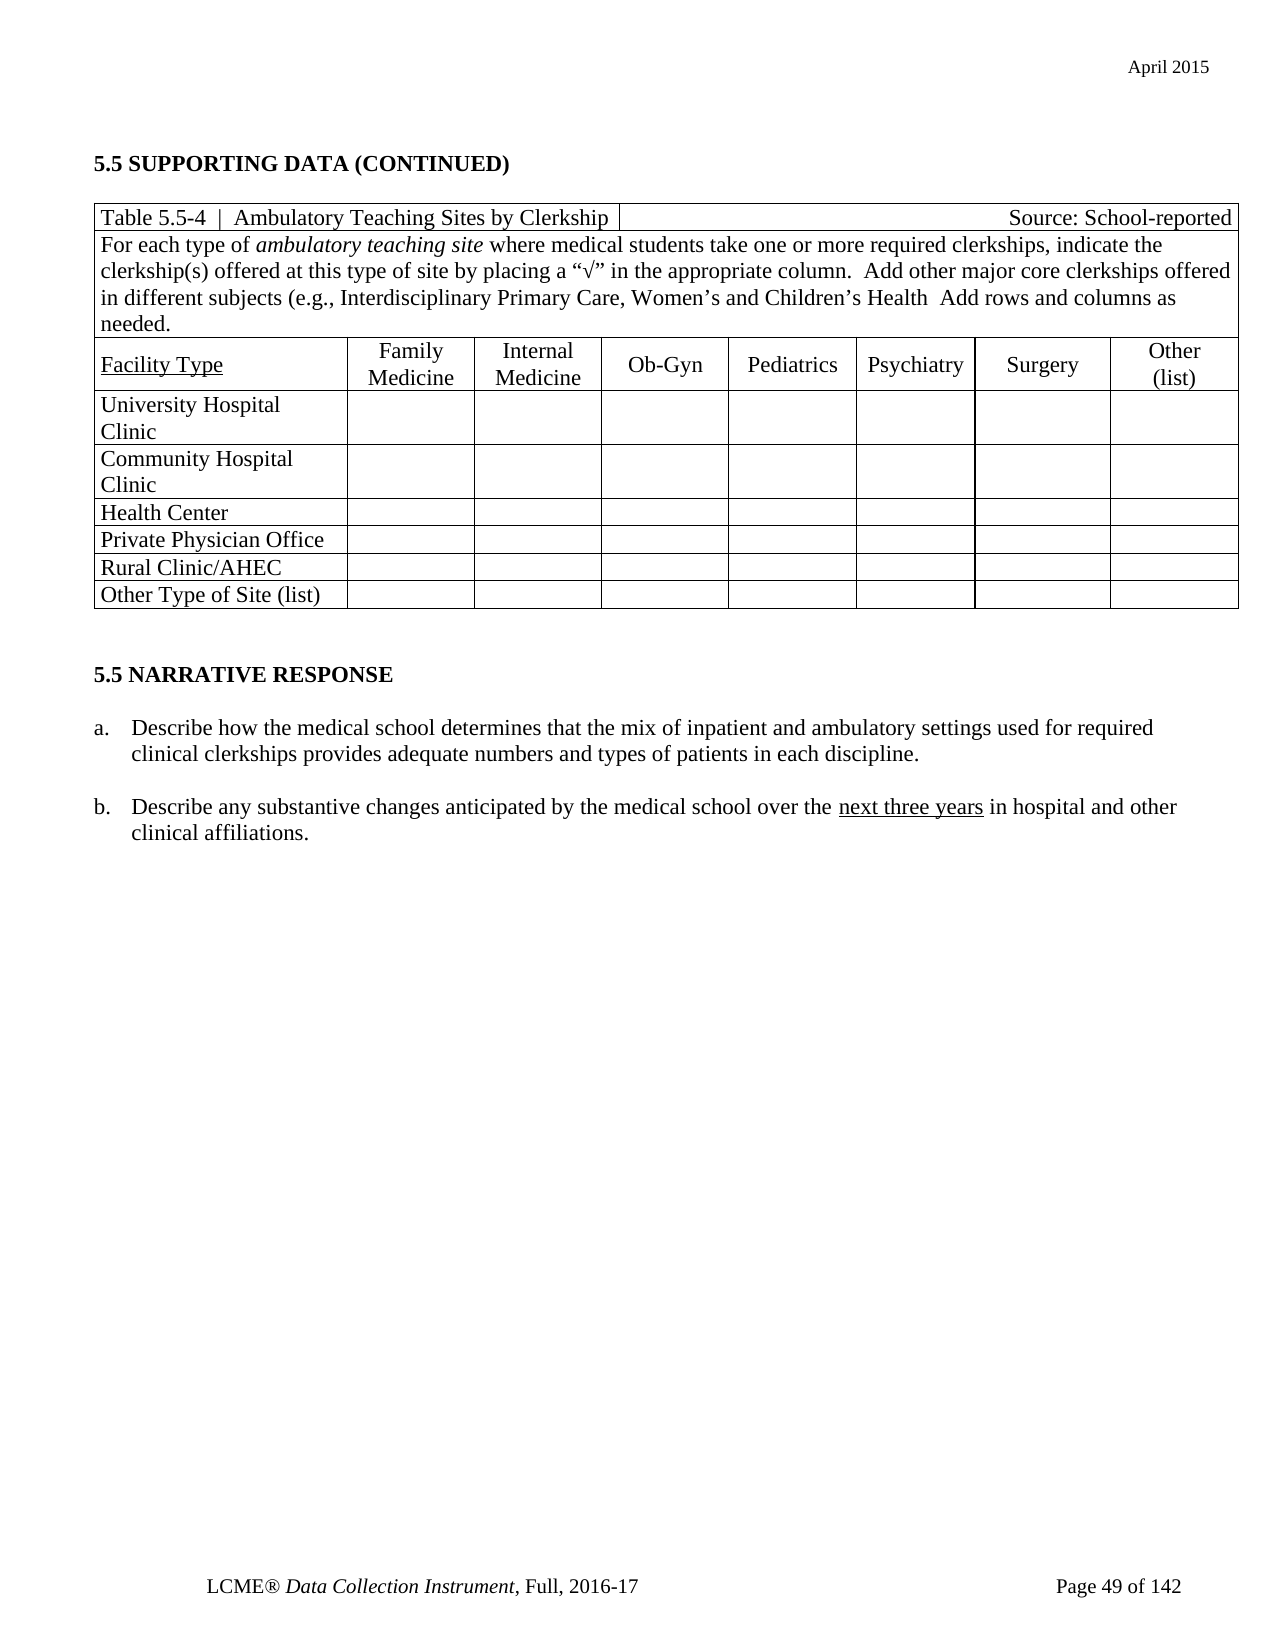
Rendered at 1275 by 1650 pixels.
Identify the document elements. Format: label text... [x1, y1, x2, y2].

table_cell [602, 499, 728, 525]
table_cell Surgery [976, 338, 1110, 390]
table_cell Other Type of Site (list) [95, 581, 347, 607]
table_cell [602, 581, 728, 607]
table_cell [602, 391, 728, 444]
table_cell [857, 554, 974, 580]
table_cell [475, 445, 601, 498]
table_cell [729, 554, 856, 580]
table_cell [1111, 445, 1238, 498]
table_cell [729, 526, 856, 553]
table_cell [348, 526, 474, 553]
table_cell [729, 445, 856, 498]
table_cell Psychiatry [857, 338, 974, 390]
table_cell [475, 581, 601, 607]
table_cell For each type of ambulatory teaching site where medical students take one or more required clerkships, indicate the clerkship(s) offered at this type of site by placing a “√” in the appropriate column. Add other major core clerkships offered in different subjects (e.g., Interdisciplinary Primary Care, Women’s and Children’s Health Add rows and columns as needed. [95, 231, 1238, 337]
table_cell [348, 445, 474, 498]
table_cell [857, 581, 974, 607]
table_cell [976, 554, 1110, 580]
table_cell [475, 554, 601, 580]
table_cell [976, 391, 1110, 444]
table_cell [475, 499, 601, 525]
table_cell Family Medicine [348, 338, 474, 390]
table_cell [1111, 554, 1238, 580]
text 5.5 NARRATIVE RESPONSE [94, 661, 1181, 687]
text 5.5 SUPPORTING DATA (CONTINUED) [94, 150, 1181, 176]
table_cell Community Hospital Clinic [95, 445, 347, 498]
table_cell [857, 499, 974, 525]
subtitle Describe any substantive changes anticipated by the medical school over the next three years in hospital and other clinical affiliations. [94, 793, 1181, 846]
table_cell [976, 581, 1110, 607]
table_cell Other (list) [1111, 338, 1238, 390]
table_header Table 5.5-4 | Ambulatory Teaching Sites by Clerkship [95, 204, 619, 230]
table_header Source: School-reported [620, 204, 1238, 230]
table_cell [857, 526, 974, 553]
table_cell [348, 499, 474, 525]
table_cell [976, 499, 1110, 525]
table_cell [857, 445, 974, 498]
table_cell [602, 554, 728, 580]
table_cell Private Physician Office [95, 526, 347, 553]
table_cell Ob-Gyn [602, 338, 728, 390]
table_cell [348, 391, 474, 444]
table_cell [348, 581, 474, 607]
table_cell [348, 554, 474, 580]
table_cell [1111, 526, 1238, 553]
table_cell [475, 526, 601, 553]
table_cell Health Center [95, 499, 347, 525]
table_cell Rural Clinic/AHEC [95, 554, 347, 580]
subtitle Describe how the medical school determines that the mix of inpatient and ambulatory settings used for required clinical clerkships provides adequate numbers and types of patients in each discipline. [94, 714, 1181, 767]
table_cell [475, 391, 601, 444]
table_cell Internal Medicine [475, 338, 601, 390]
table_cell [602, 526, 728, 553]
table_cell University Hospital Clinic [95, 391, 347, 444]
table_cell [729, 391, 856, 444]
table_cell Facility Type [95, 338, 347, 390]
table_cell [1111, 581, 1238, 607]
table_cell [1111, 391, 1238, 444]
table_cell Pediatrics [729, 338, 856, 390]
table_cell [602, 445, 728, 498]
table_cell [1111, 499, 1238, 525]
table_cell [729, 581, 856, 607]
table_cell [976, 445, 1110, 498]
table_cell [857, 391, 974, 444]
table_cell [976, 526, 1110, 553]
table_cell [729, 499, 856, 525]
